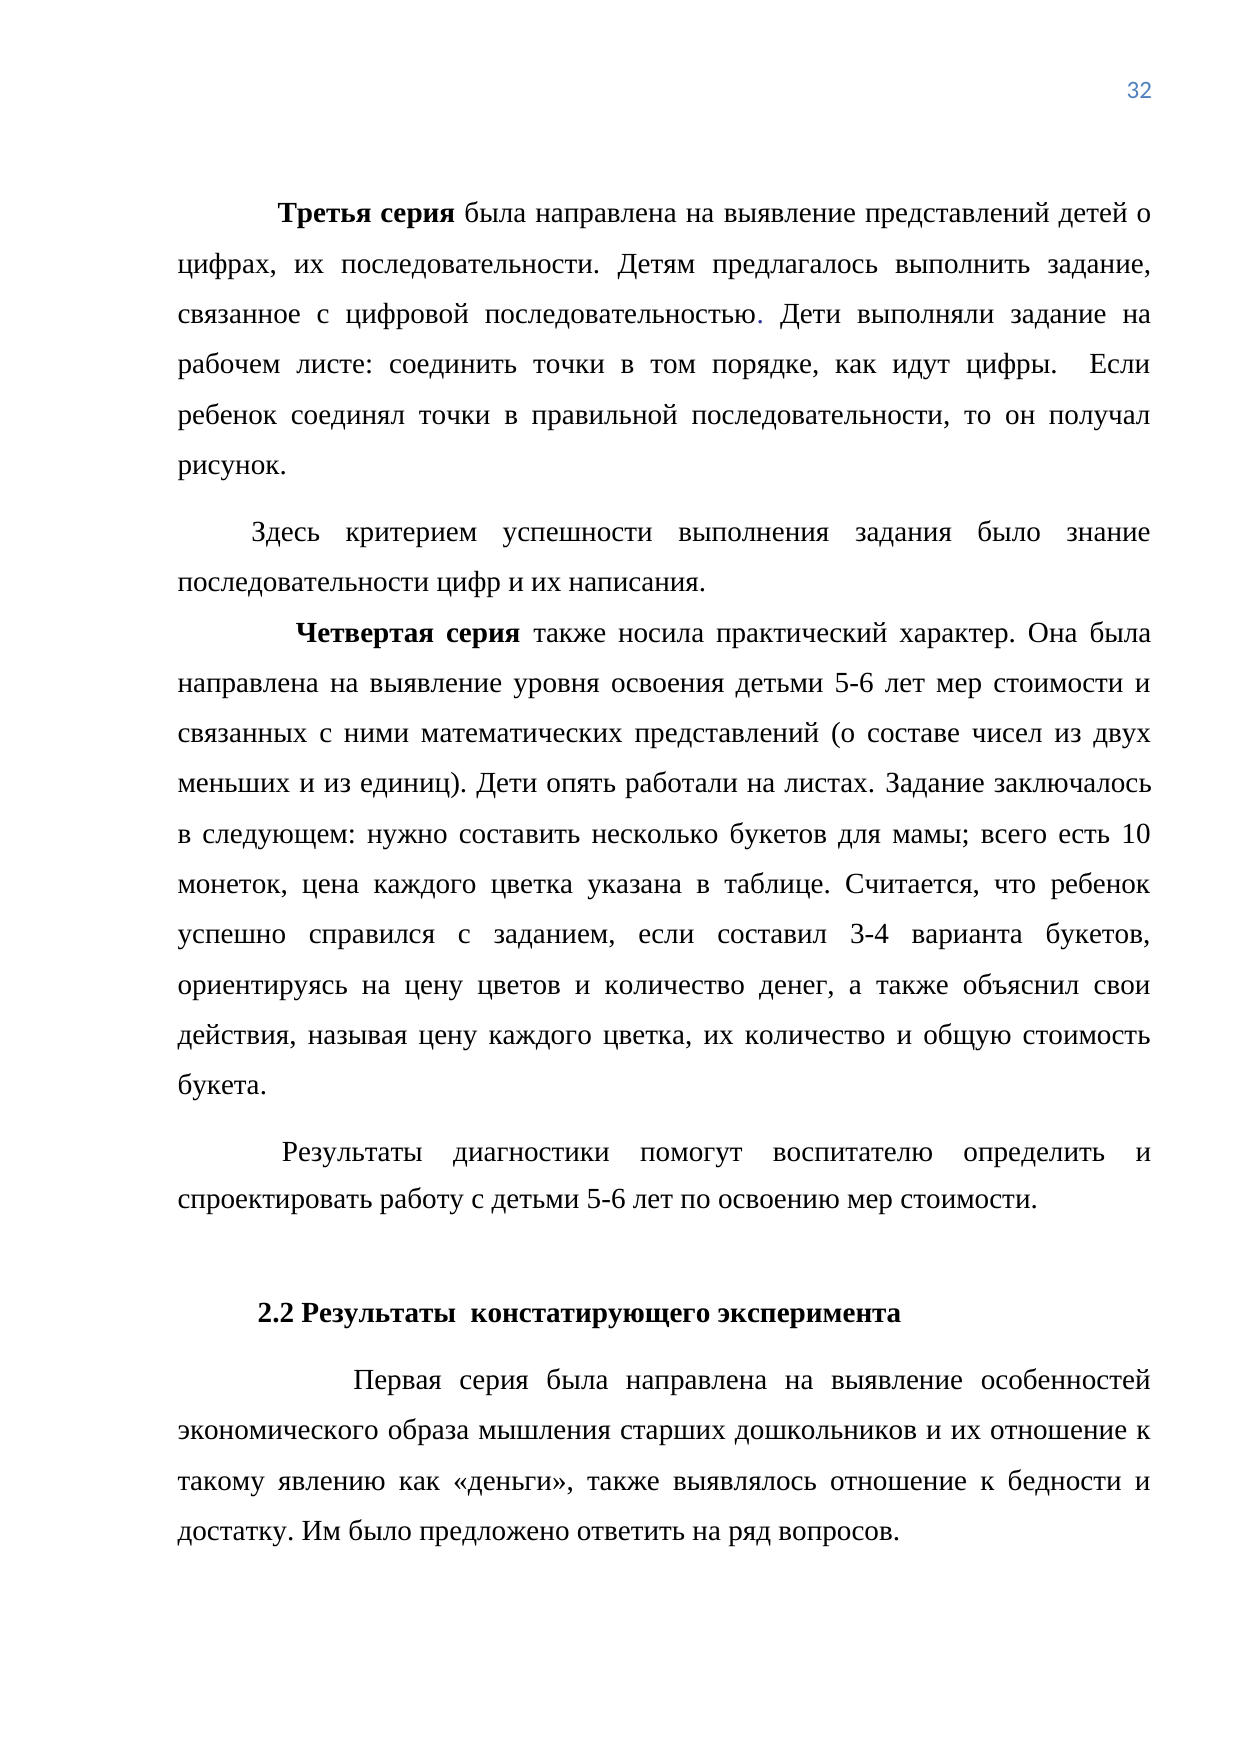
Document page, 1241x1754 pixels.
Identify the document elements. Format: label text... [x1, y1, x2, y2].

text Третья серия была направлена на выявление представлений детей о цифрах, их последовательности. Детям предлагалось выполнить задание, связанное с цифровой последовательностью. Дети выполняли задание на рабочем листе: соединить точки в том порядке, как идут цифры. Если ребенок соединял точки в правильной последовательности, то он получал рисунок. [177, 196, 1152, 481]
text Здесь критерием успешности выполнения задания было знание последовательности цифр и их написания. [177, 514, 1152, 598]
list Четвертая серия также носила практический характер. Она была направлена на выявление уровня освоения детьми 5-6 лет мер стоимости и связанных с ними математических представлений (о составе чисел из двух меньших и из единиц). Дети опять работали на листах. Задание заключалось в следующем: нужно составить несколько букетов для мамы; всего есть 10 монеток, цена каждого цветка указана в таблице. Считается, что ребенок успешно справился с заданием, если составил 3-4 варианта букетов, ориентируясь на цену цветов и количество денег, а также объяснил свои действия, называя цену каждого цветка, их количество и общую стоимость букета. [177, 615, 1152, 1101]
text 2.2 Результаты констатирующего эксперимента [177, 1295, 1152, 1329]
text Результаты диагностики помогут воспитателю определить и спроектировать работу с детьми 5-6 лет по освоению мер стоимости. [177, 1134, 1152, 1215]
text Первая серия была направлена на выявление особенностей экономического образа мышления старших дошкольников и их отношение к такому явлению как «деньги», также выявлялось отношение к бедности и достатку. Им было предложено ответить на ряд вопросов. [177, 1362, 1152, 1547]
